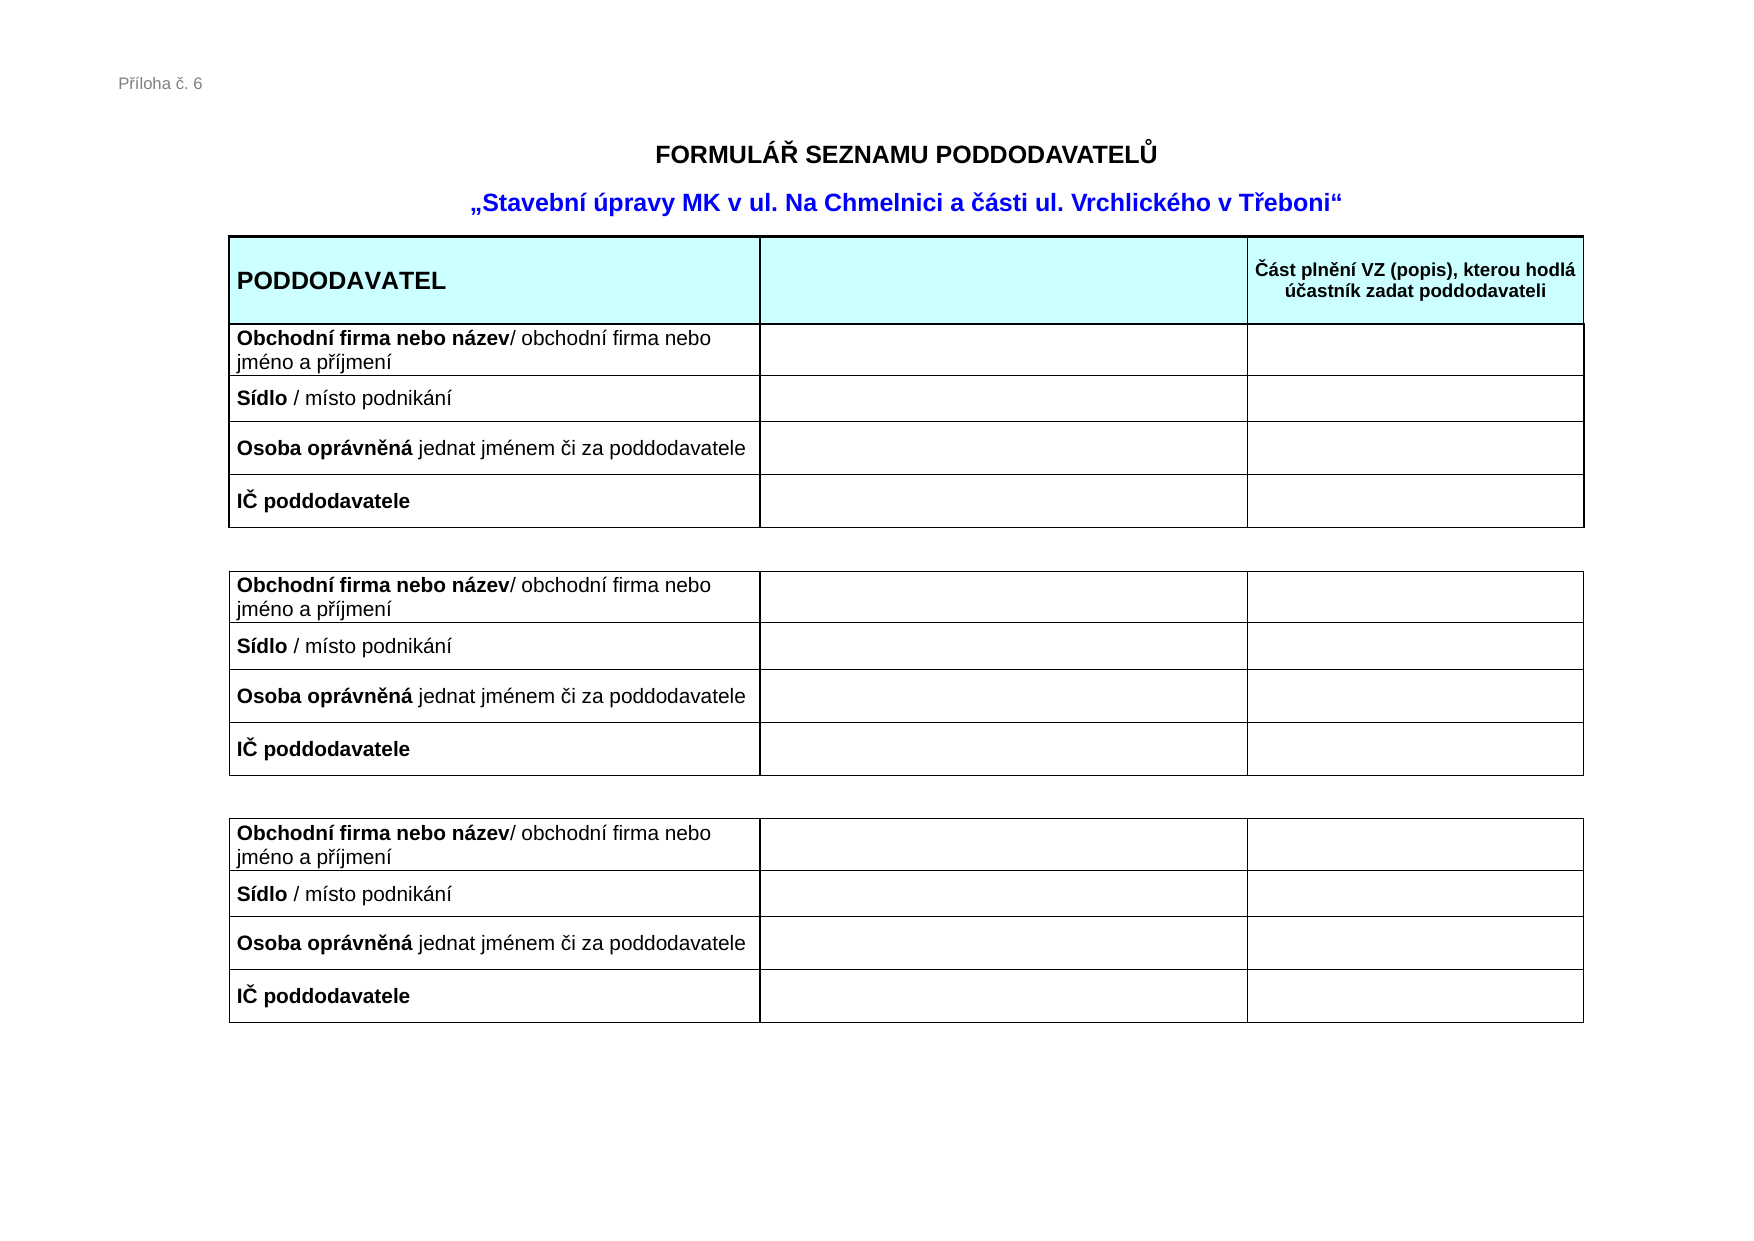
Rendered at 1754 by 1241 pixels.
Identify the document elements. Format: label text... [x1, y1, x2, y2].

table_header [761, 572, 1247, 622]
table_cell [1248, 723, 1583, 775]
table_cell [1248, 623, 1583, 668]
table_cell Obchodní firma nebo název/ obchodní firma nebo jméno a příjmení [230, 325, 759, 374]
table_cell [1248, 422, 1583, 474]
table_cell [761, 475, 1247, 527]
table_cell Osoba oprávněná jednat jménem či za poddodavatele [230, 670, 759, 722]
table_cell [761, 917, 1247, 969]
table_header [761, 238, 1247, 323]
table_cell [1248, 970, 1583, 1022]
table_cell IČ poddodavatele [230, 475, 759, 527]
table_cell [1248, 917, 1583, 969]
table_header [230, 819, 759, 870]
text Příloha č. 6 [118, 74, 1695, 93]
table_header Obchodní firma nebo název/ obchodní firma nebo jméno a příjmení [230, 572, 759, 622]
table_cell [761, 871, 1247, 916]
table_header PODDODAVATEL [230, 238, 759, 323]
table_cell IČ poddodavatele [230, 970, 759, 1022]
table_cell Sídlo / místo podnikání [230, 376, 759, 421]
table_cell [1248, 376, 1583, 421]
table_cell [1248, 670, 1583, 722]
text FORMULÁŘ SEZNAMU PODDODAVATELŮ [118, 140, 1695, 169]
table_header [1248, 819, 1583, 870]
table_cell [761, 422, 1247, 474]
table_cell Sídlo / místo podnikání [230, 623, 759, 668]
table_cell Osoba oprávněná jednat jménem či za poddodavatele [230, 422, 759, 474]
table_header Část plnění VZ (popis), kterou hodlá účastník zadat poddodavateli [1248, 238, 1583, 323]
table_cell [230, 917, 759, 969]
table_header [761, 819, 1247, 870]
table_cell IČ poddodavatele [230, 723, 759, 775]
table_header [1248, 572, 1583, 622]
table_cell [1248, 871, 1583, 916]
table_cell [1248, 475, 1583, 527]
table_cell [761, 325, 1247, 374]
table_cell [761, 970, 1247, 1022]
table_cell [761, 670, 1247, 722]
text „Stavební úpravy MK v ul. Na Chmelnici a části ul. Vrchlického v Třeboni“ [118, 188, 1695, 216]
table_cell Sídlo / místo podnikání [230, 871, 759, 916]
table_cell [761, 623, 1247, 668]
table_cell [1248, 325, 1583, 374]
table_cell [761, 723, 1247, 775]
table_cell [761, 376, 1247, 421]
